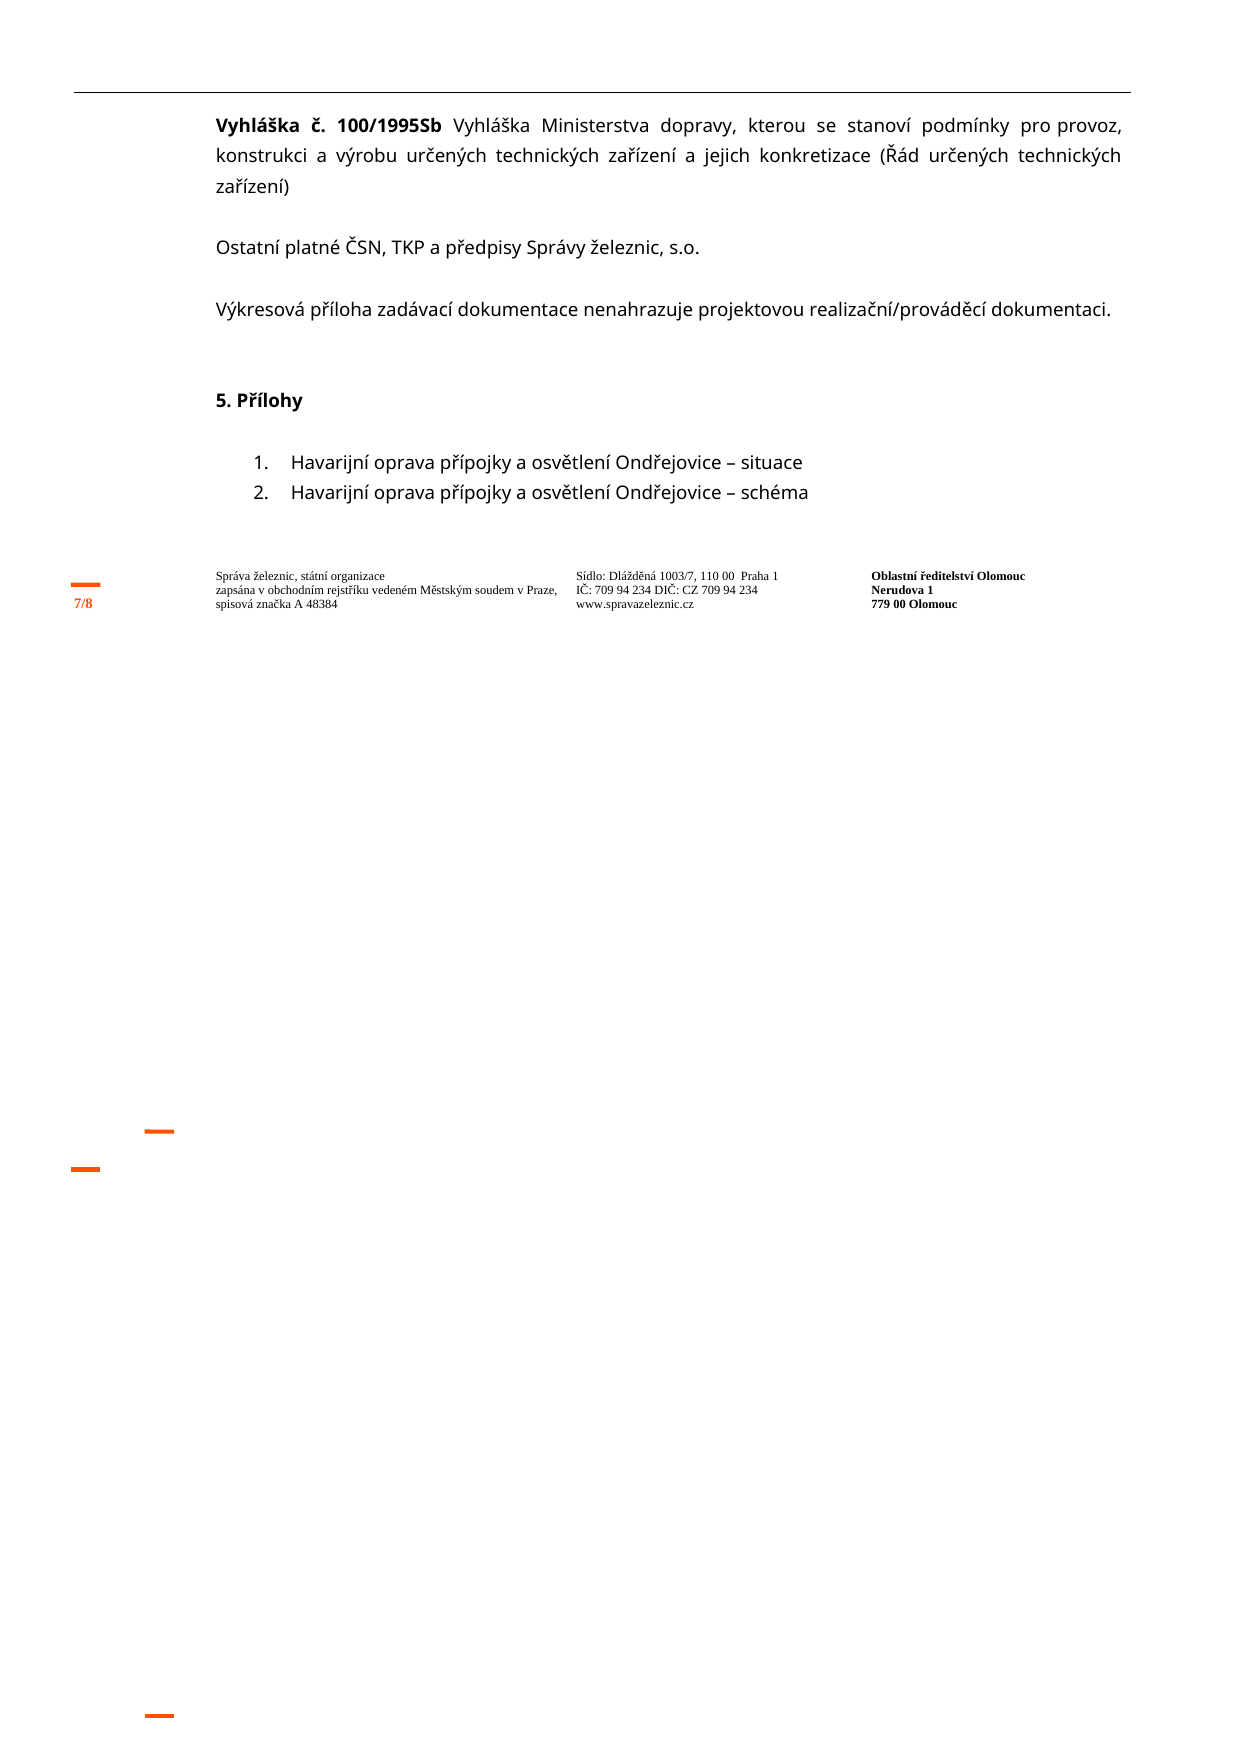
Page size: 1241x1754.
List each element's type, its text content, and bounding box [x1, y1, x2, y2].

text Ostatní platné ČSN, TKP a předpisy Správy železnic, s.o. [216, 234, 1122, 260]
list Havarijní oprava přípojky a osvětlení Ondřejovice – schéma [253, 479, 1122, 505]
text Vyhláška č. 100/1995Sb Vyhláška Ministerstva dopravy, kterou se stanoví podmínky pro provoz, konstrukci a výrobu určených technických zařízení a jejich konkretizace (Řád určených technických zařízení) [216, 112, 1122, 199]
text Výkresová příloha zadávací dokumentace nenahrazuje projektovou realizační/prováděcí dokumentaci. [216, 296, 1122, 321]
list Havarijní oprava přípojky a osvětlení Ondřejovice – situace [253, 449, 1122, 474]
text 5. Přílohy [216, 388, 1122, 413]
